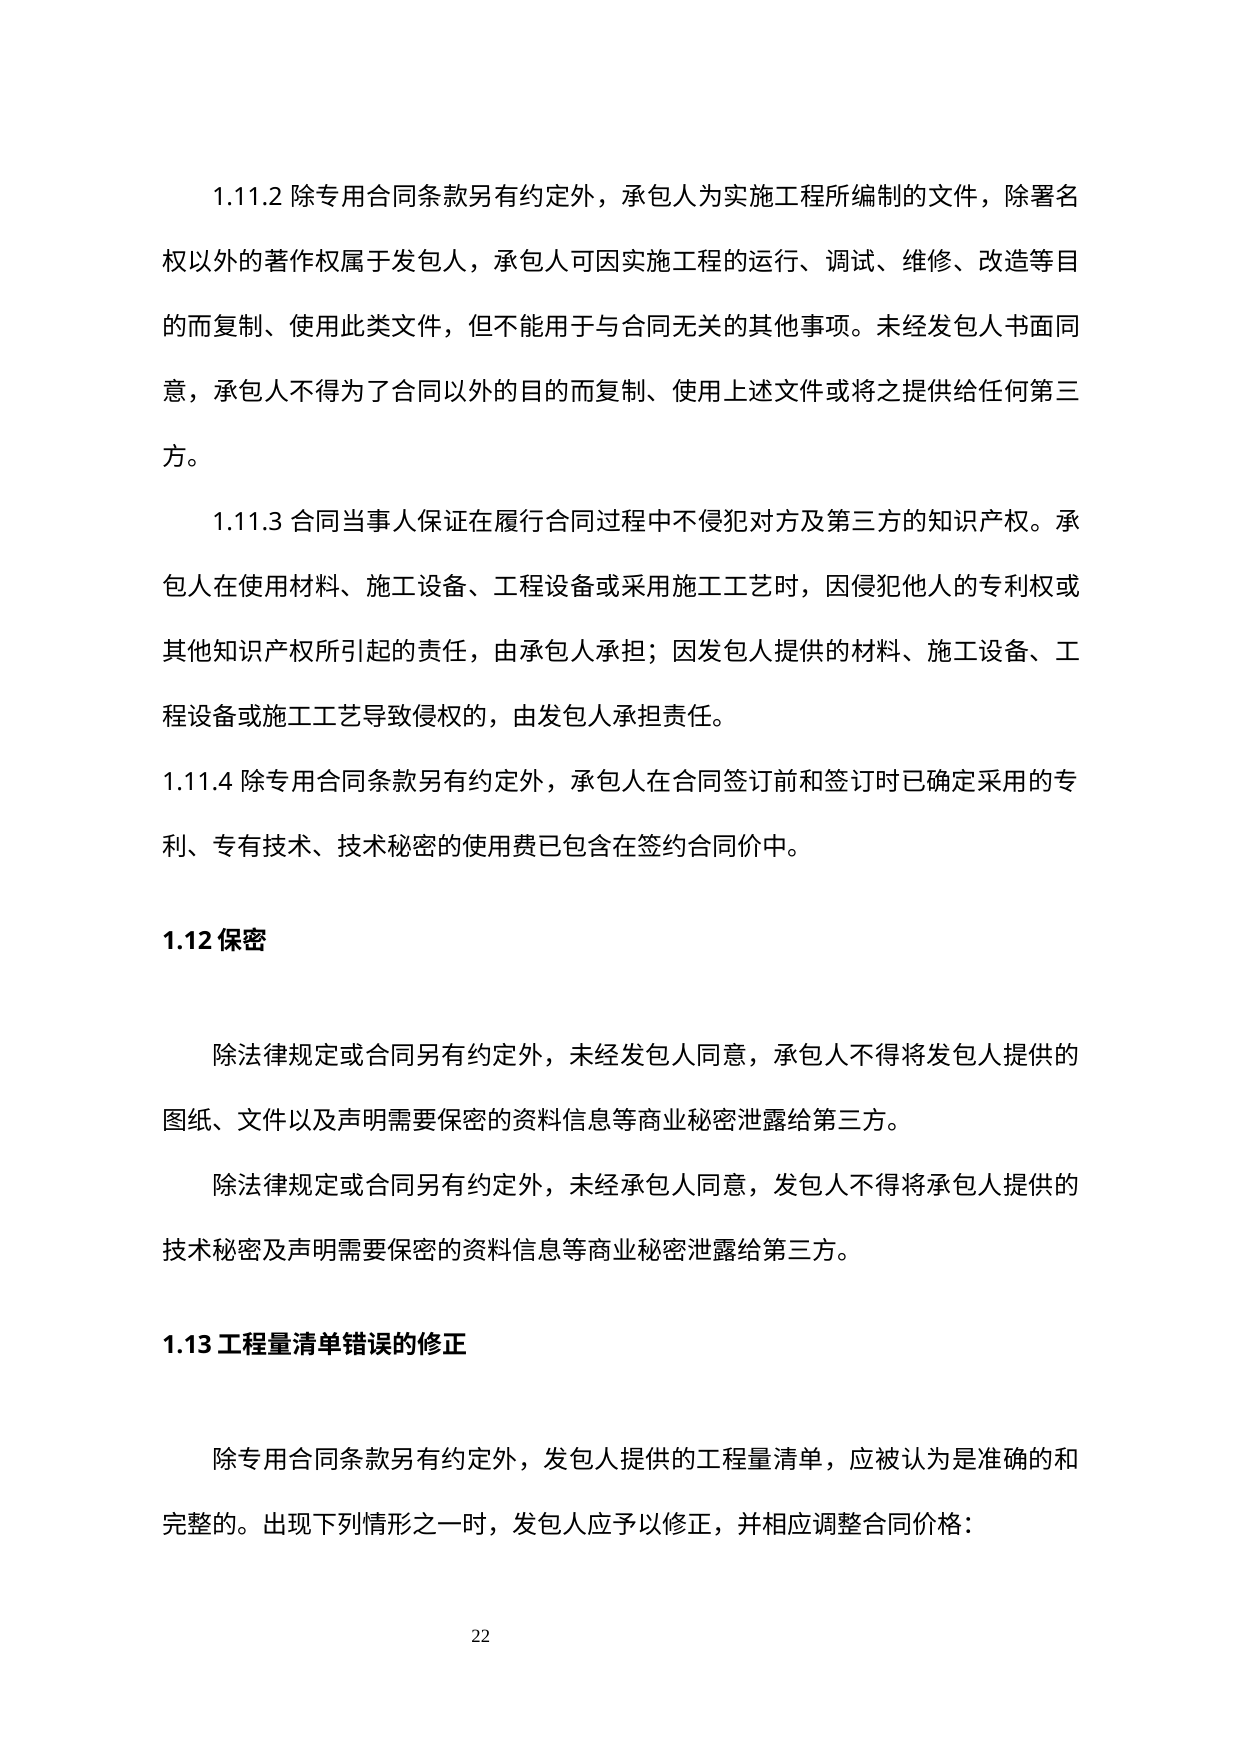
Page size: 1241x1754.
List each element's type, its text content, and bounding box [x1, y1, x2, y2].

text 除专用合同条款另有约定外，发包人提供的工程量清单，应被认为是准确的和完整的。出现下列情形之一时，发包人应予以修正，并相应调整合同价格： [162, 1426, 1081, 1556]
text 除法律规定或合同另有约定外，未经承包人同意，发包人不得将承包人提供的技术秘密及声明需要保密的资料信息等商业秘密泄露给第三方。 [162, 1151, 1081, 1281]
text 1.12保密 [162, 906, 1081, 971]
text 1.11.2 除专用合同条款另有约定外，承包人为实施工程所编制的文件，除署名权以外的著作权属于发包人，承包人可因实施工程的运行、调试、维修、改造等目的而复制、使用此类文件，但不能用于与合同无关的其他事项。未经发包人书面同意，承包人不得为了合同以外的目的而复制、使用上述文件或将之提供给任何第三方。 [162, 162, 1081, 487]
text 1.11.3 合同当事人保证在履行合同过程中不侵犯对方及第三方的知识产权。承包人在使用材料、施工设备、工程设备或采用施工工艺时，因侵犯他人的专利权或其他知识产权所引起的责任，由承包人承担；因发包人提供的材料、施工设备、工程设备或施工工艺导致侵权的，由发包人承担责任。 [162, 487, 1081, 747]
text 1.11.4 除专用合同条款另有约定外，承包人在合同签订前和签订时已确定采用的专利、专有技术、技术秘密的使用费已包含在签约合同价中。 [162, 747, 1081, 877]
text 1.13工程量清单错误的修正 [162, 1310, 1081, 1375]
text 除法律规定或合同另有约定外，未经发包人同意，承包人不得将发包人提供的图纸、文件以及声明需要保密的资料信息等商业秘密泄露给第三方。 [162, 1021, 1081, 1151]
